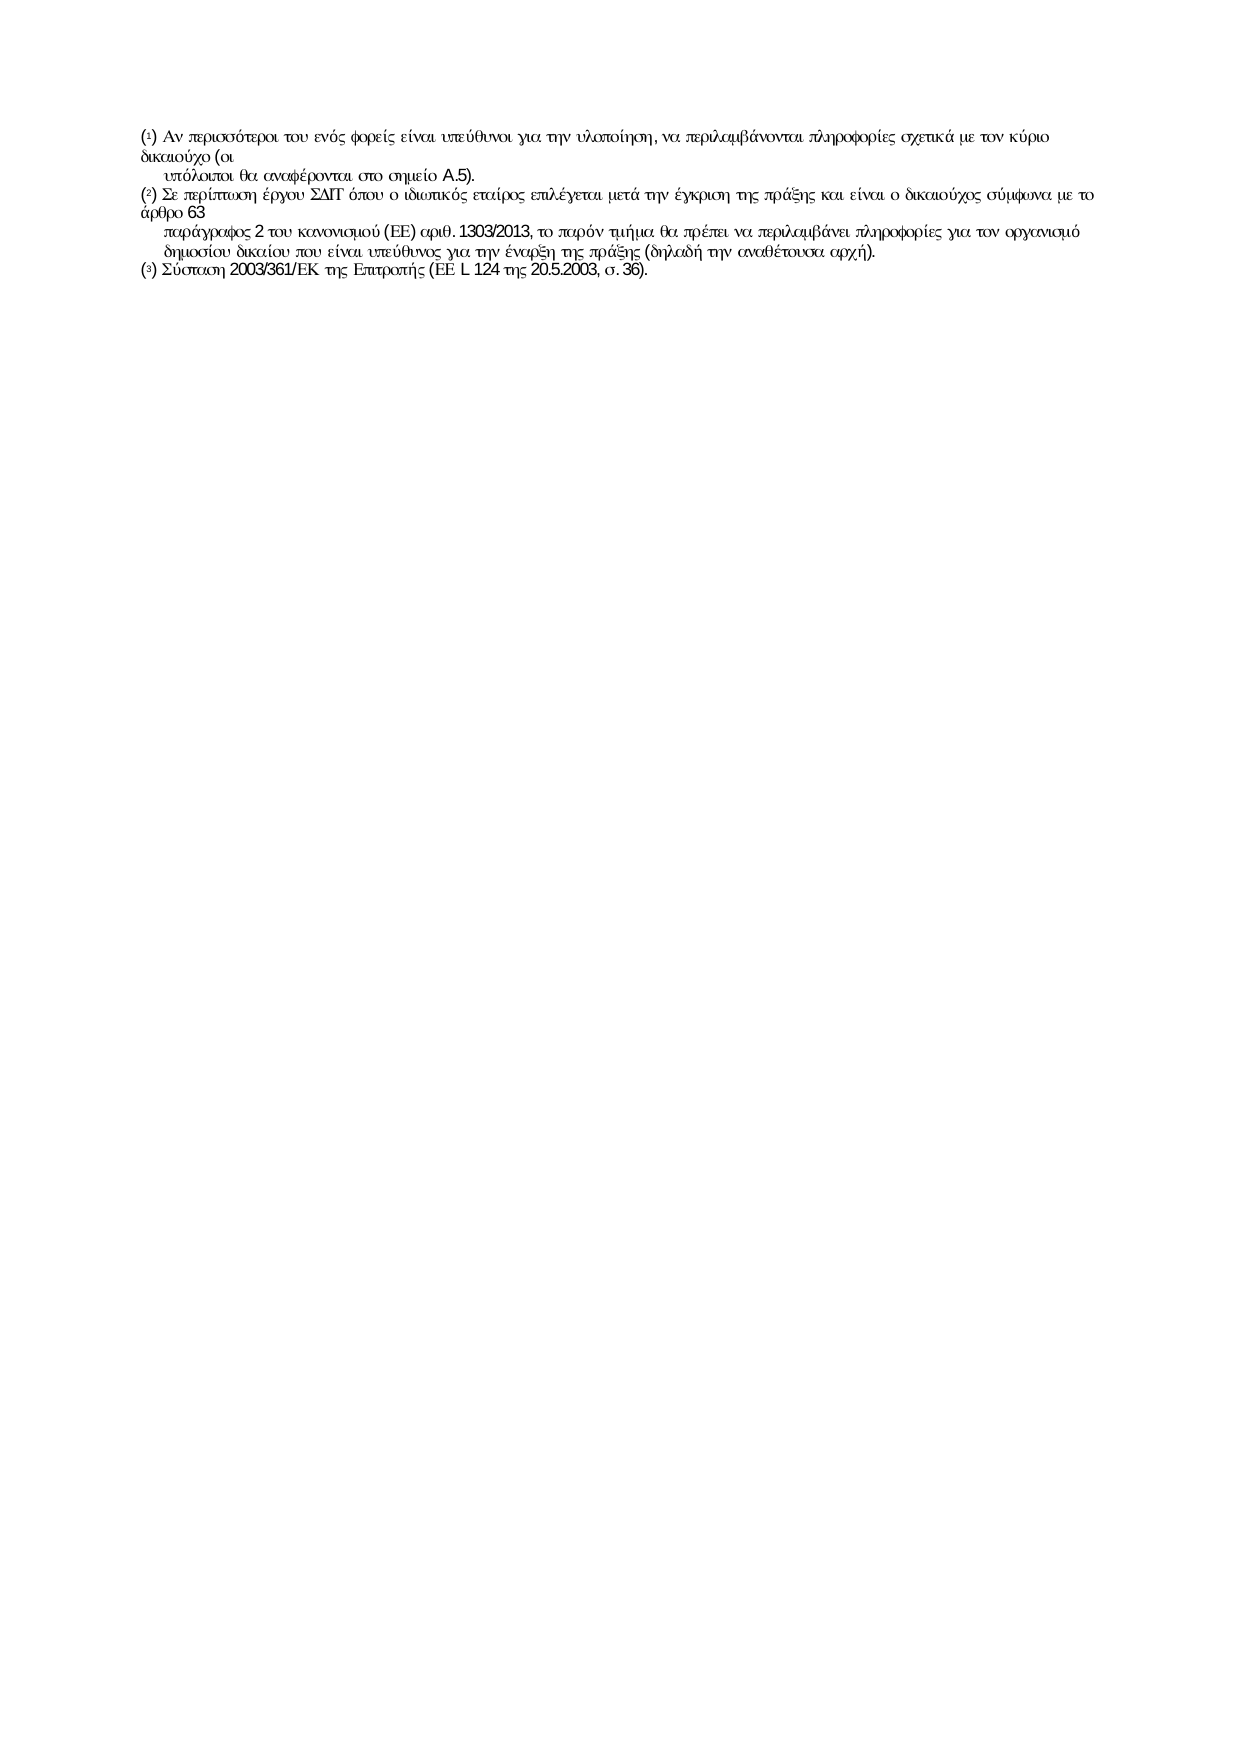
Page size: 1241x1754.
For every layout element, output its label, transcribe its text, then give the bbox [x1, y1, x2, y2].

text (2) ί έ ό ό ί έ ά έ ά ί ύ ύ ά 63 [140, 186, 1105, 222]
text ά 2 ύ () . 1303/2013, ό ή έ ά ί ό ί ί ί ύ έ ά (ή έ ή). [164, 222, 1105, 261]
text ό έ ί A.5). [140, 166, 518, 186]
text (3) ύ 2003/361/ ή ( L 124 20.5.2003, . 36). [140, 261, 688, 279]
text (1) ό ό ί ί ύ ί, ά ί ά ύ ύ ( [140, 127, 1105, 166]
